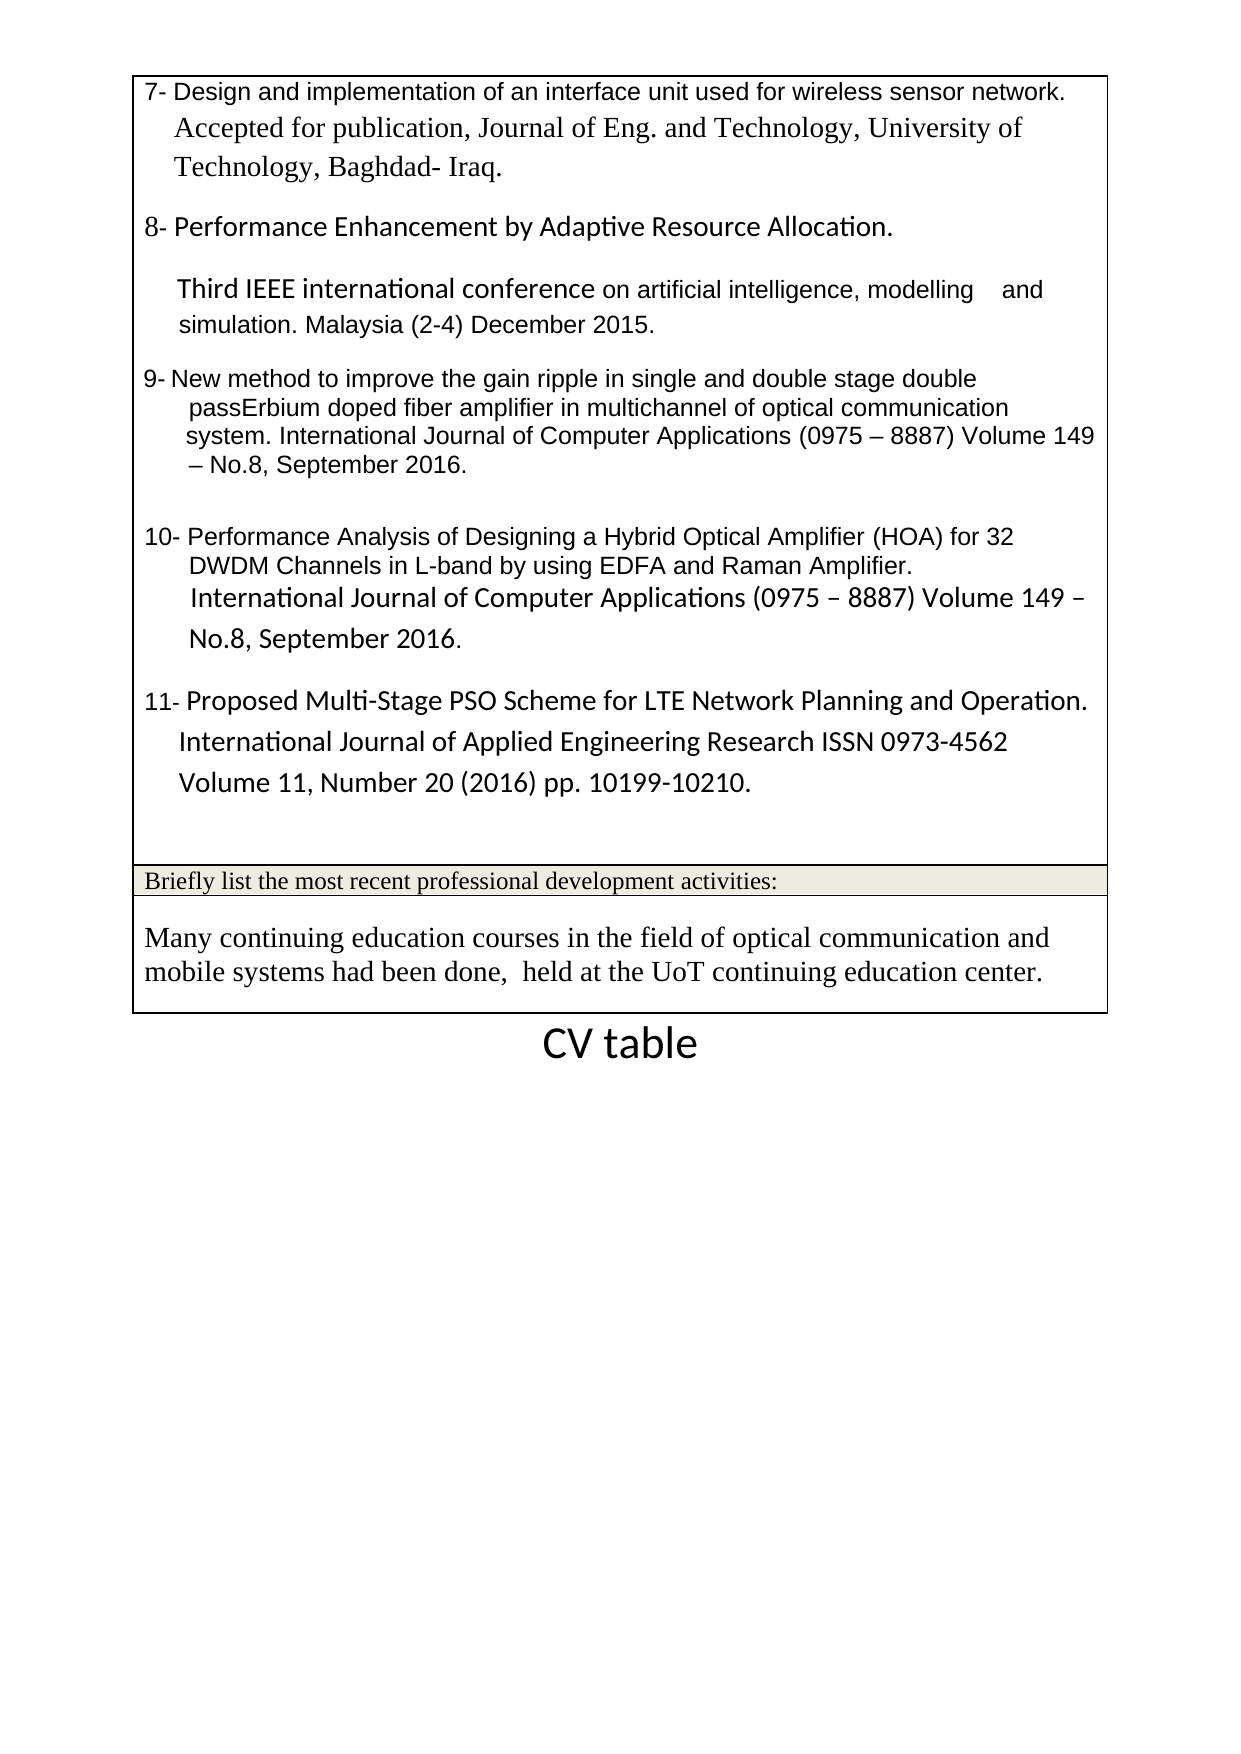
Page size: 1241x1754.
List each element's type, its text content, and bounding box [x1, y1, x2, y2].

table_cell Briefly list the most recent professional development activities: [134, 866, 1107, 894]
text CV table [75, 1014, 1165, 1069]
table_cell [134, 77, 1107, 864]
table_cell Many continuing education courses in the field of optical communication and mobile systems had been done, held at the UoT continuing education center. [134, 896, 1107, 1012]
